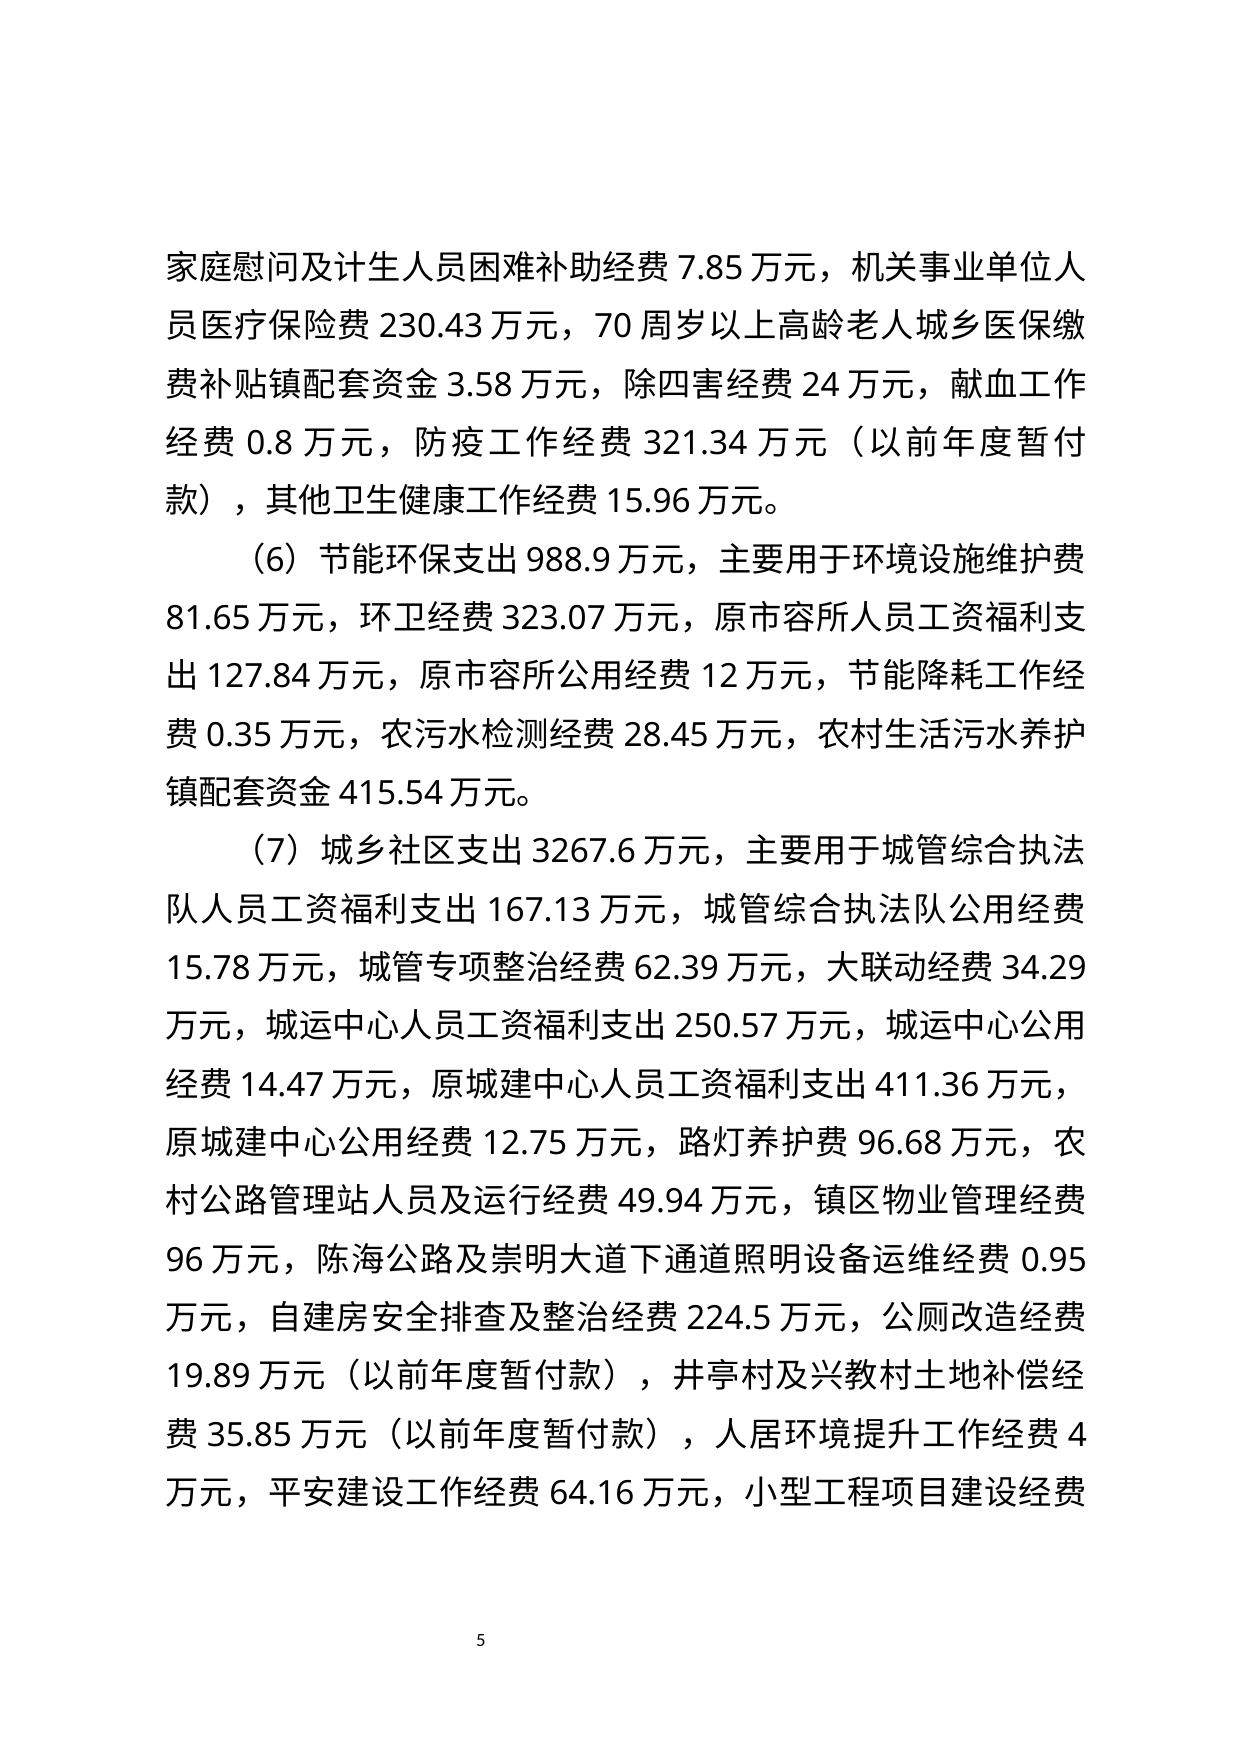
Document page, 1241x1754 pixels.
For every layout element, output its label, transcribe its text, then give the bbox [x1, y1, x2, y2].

text （6）节能环保支出988.9万元，主要用于环境设施维护费81.65万元，环卫经费323.07万元，原市容所人员工资福利支出127.84万元，原市容所公用经费12万元，节能降耗工作经费0.35万元，农污水检测经费28.45万元，农村生活污水养护镇配套资金415.54万元。 [165, 524, 1087, 816]
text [165, 233, 1087, 524]
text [165, 816, 1087, 1516]
